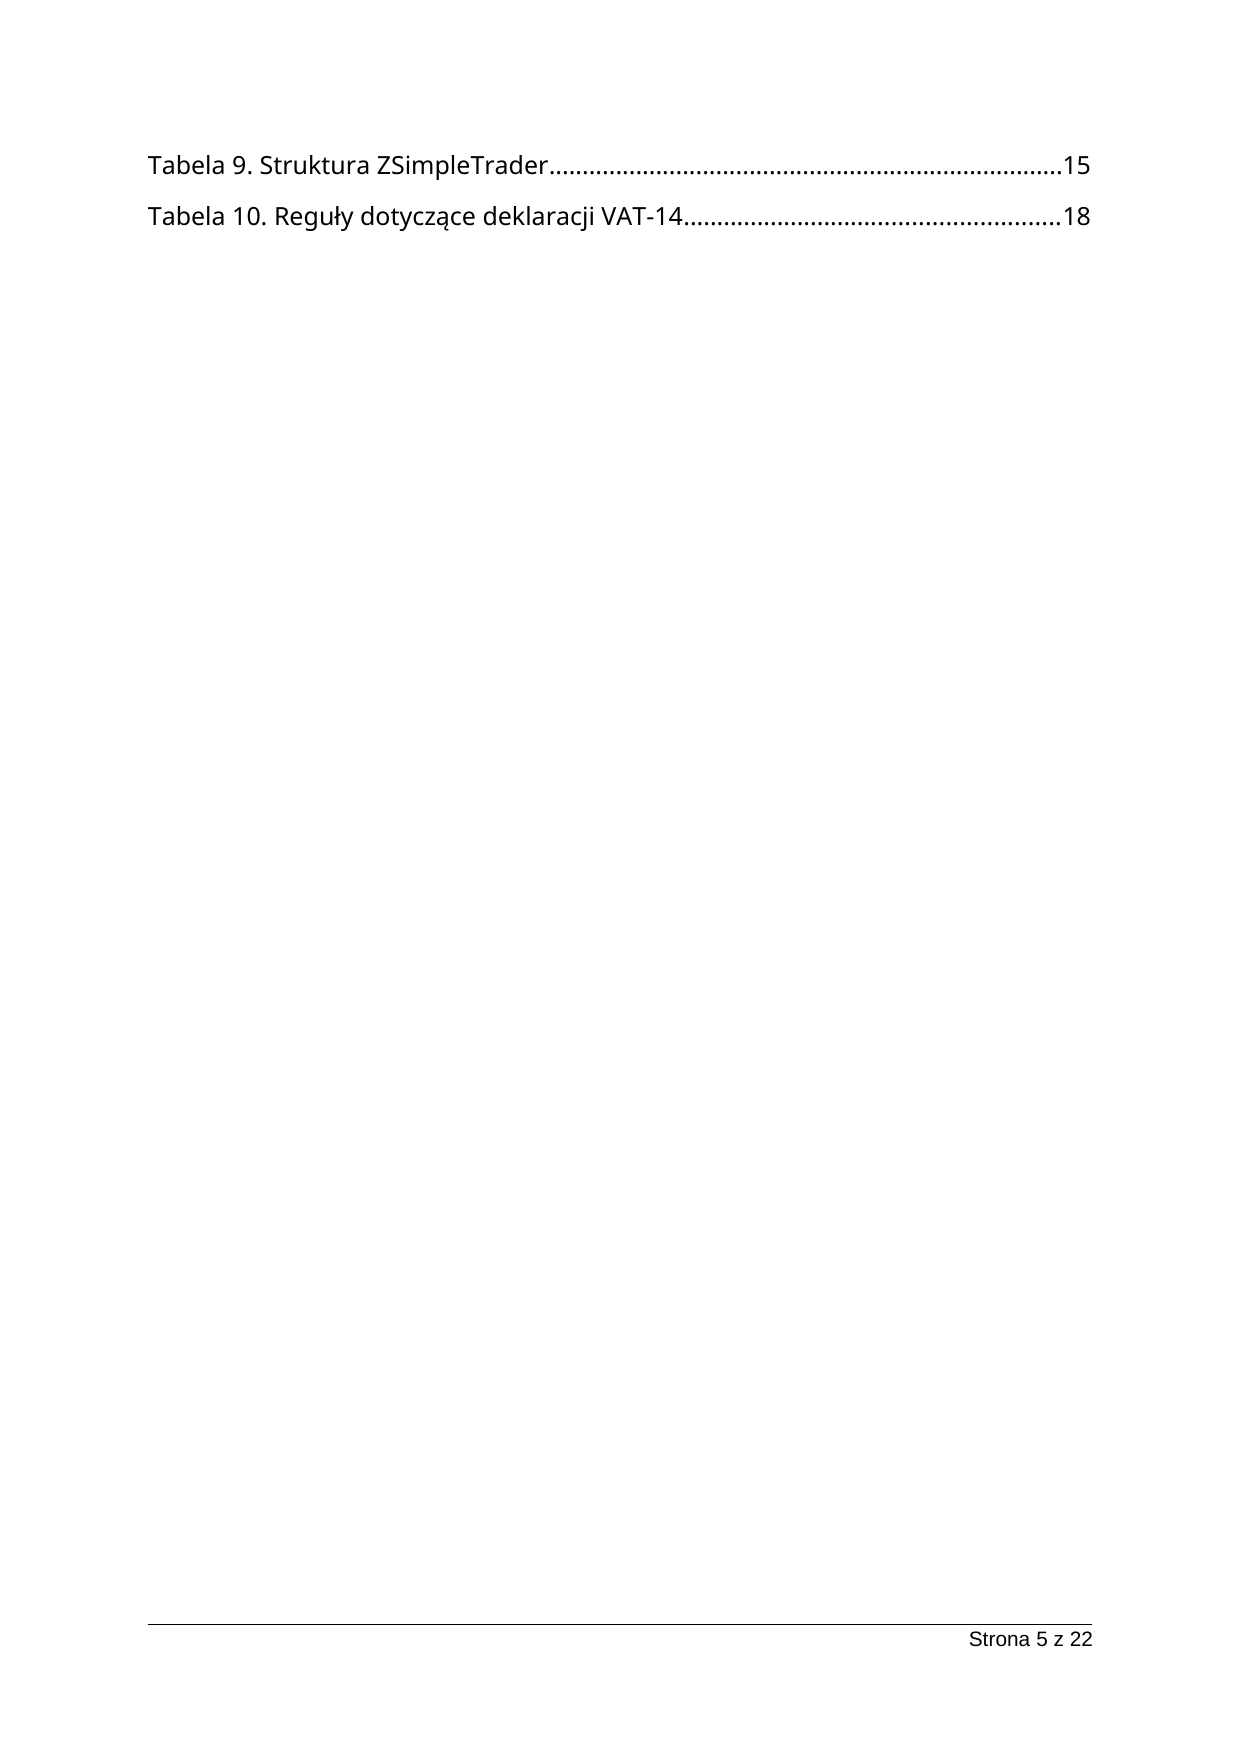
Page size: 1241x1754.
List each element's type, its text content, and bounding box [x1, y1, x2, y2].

text Tabela 9. Struktura ZSimpleTrader 15 [148, 148, 1092, 182]
text Tabela 10. Reguły dotyczące deklaracji VAT-14 18 [148, 199, 1092, 233]
